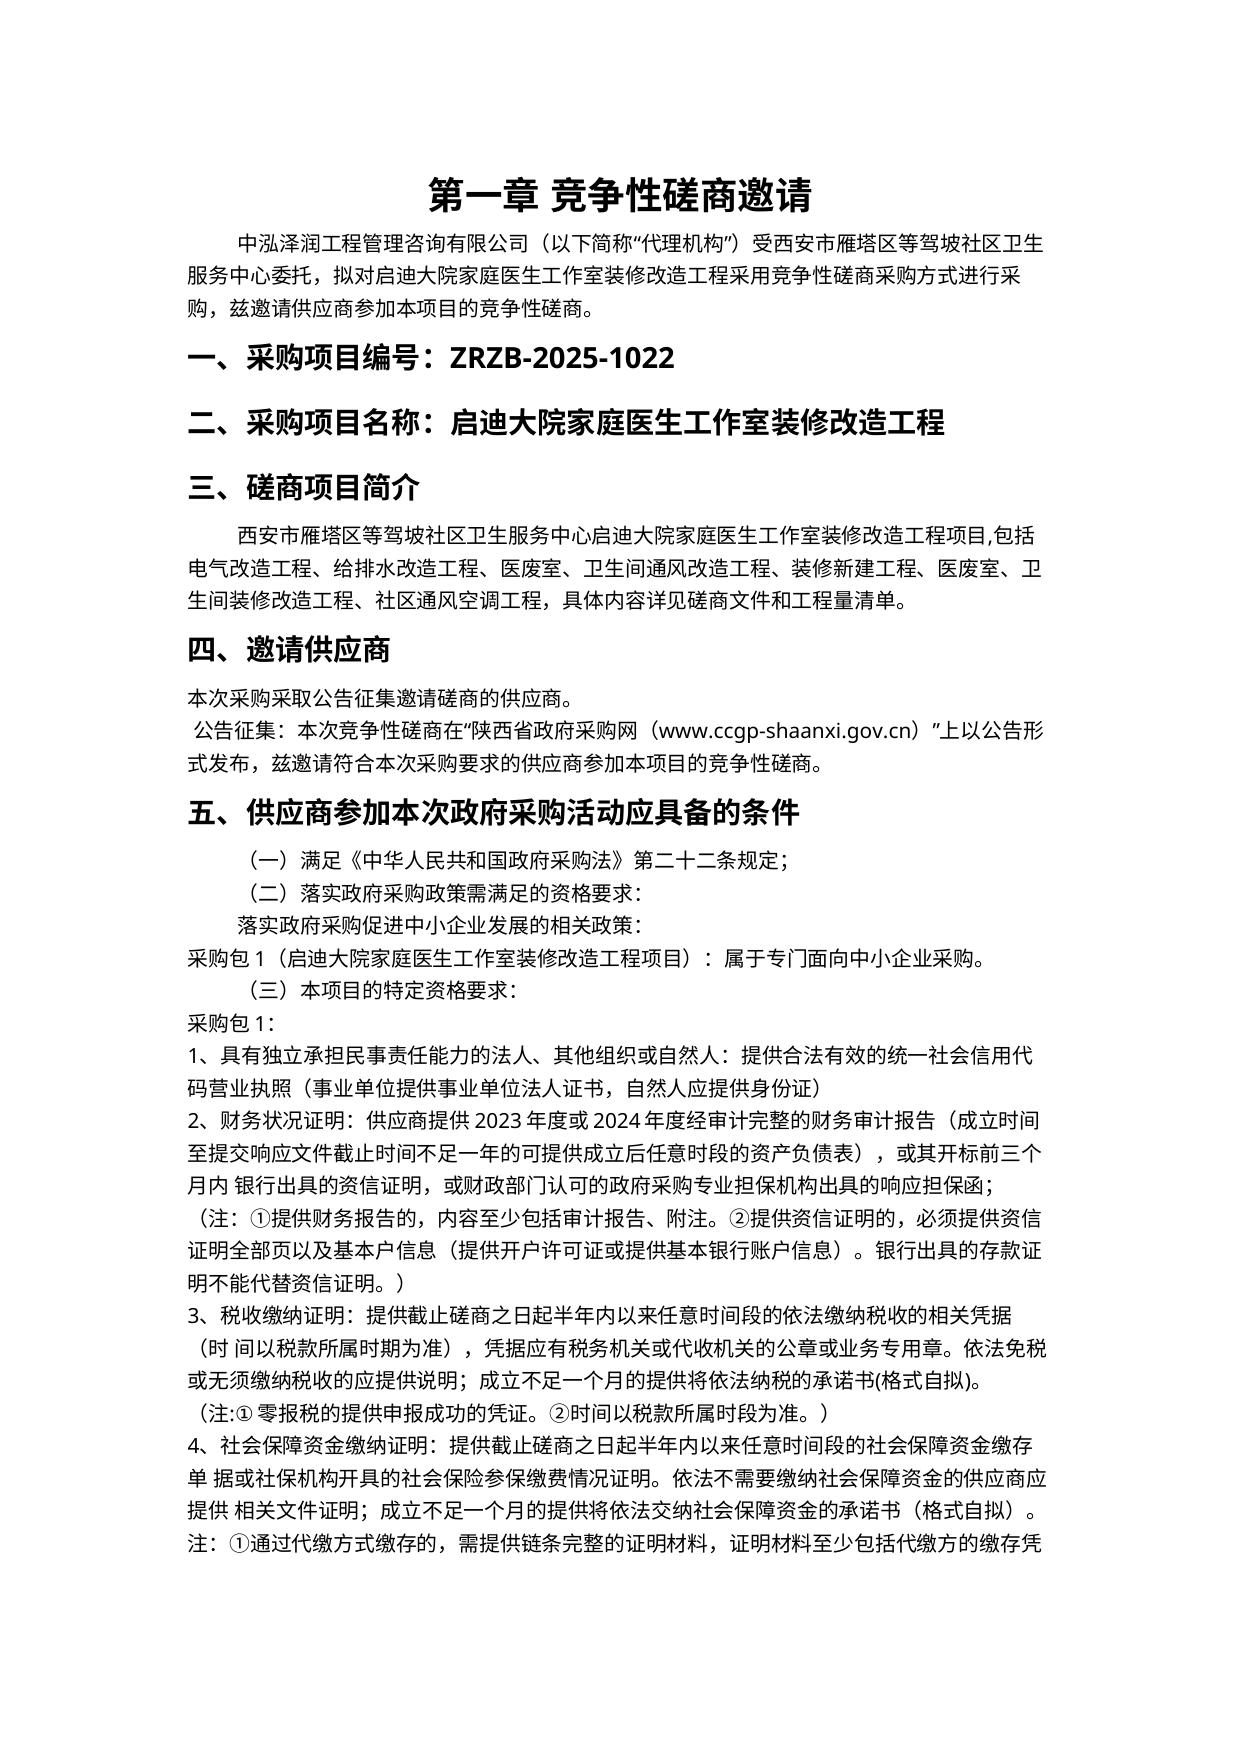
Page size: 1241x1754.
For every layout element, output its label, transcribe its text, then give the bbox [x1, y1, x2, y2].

text 1、具有独立承担民事责任能力的法人、其他组织或自然人：提供合法有效的统一社会信用代码营业执照（事业单位提供事业单位法人证书，自然人应提供身份证） [187, 1039, 1053, 1104]
text （三）本项目的特定资格要求： [187, 974, 1053, 1007]
text （一）满足《中华人民共和国政府采购法》第二十二条规定； [187, 844, 1053, 877]
text 第一章 竞争性磋商邀请 [187, 162, 1053, 227]
text （二）落实政府采购政策需满足的资格要求： [187, 877, 1053, 909]
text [187, 1429, 1053, 1559]
text 一、采购项目编号：ZRZB-2025-1022 [187, 324, 1053, 389]
text 本次采购采取公告征集邀请磋商的供应商。 [187, 682, 1053, 714]
text 二、采购项目名称：启迪大院家庭医生工作室装修改造工程 [187, 389, 1053, 454]
text 公告征集：本次竞争性磋商在“陕西省政府采购网（www.ccgp-shaanxi.gov.cn）”上以公告形式发布，兹邀请符合本次采购要求的供应商参加本项目的竞争性磋商。 [187, 714, 1053, 779]
text 四、邀请供应商 [187, 617, 1053, 682]
text 3、税收缴纳证明：提供截止磋商之日起半年内以来任意时间段的依法缴纳税收的相关凭据（时 间以税款所属时期为准），凭据应有税务机关或代收机关的公章或业务专用章。依法免税或无须缴纳税收的应提供说明；成立不足一个月的提供将依法纳税的承诺书(格式自拟)。（注:①零报税的提供申报成功的凭证。②时间以税款所属时段为准。） [187, 1299, 1053, 1429]
text 西安市雁塔区等驾坡社区卫生服务中心启迪大院家庭医生工作室装修改造工程项目,包括电气改造工程、给排水改造工程、医废室、卫生间通风改造工程、装修新建工程、医废室、卫生间装修改造工程、社区通风空调工程，具体内容详见磋商文件和工程量清单。 [187, 519, 1053, 617]
text 采购包1（启迪大院家庭医生工作室装修改造工程项目）：属于专门面向中小企业采购。 [187, 942, 1053, 974]
text 三、磋商项目简介 [187, 454, 1053, 519]
text 2、财务状况证明：供应商提供2023年度或2024年度经审计完整的财务审计报告（成立时间至提交响应文件截止时间不足一年的可提供成立后任意时段的资产负债表），或其开标前三个月内 银行出具的资信证明，或财政部门认可的政府采购专业担保机构出具的响应担保函；（注：①提供财务报告的，内容至少包括审计报告、附注。②提供资信证明的，必须提供资信证明全部页以及基本户信息（提供开户许可证或提供基本银行账户信息）。银行出具的存款证明不能代替资信证明。） [187, 1104, 1053, 1299]
text 五、供应商参加本次政府采购活动应具备的条件 [187, 779, 1053, 844]
text 中泓泽润工程管理咨询有限公司（以下简称“代理机构”）受西安市雁塔区等驾坡社区卫生服务中心委托，拟对启迪大院家庭医生工作室装修改造工程采用竞争性磋商采购方式进行采购，兹邀请供应商参加本项目的竞争性磋商。 [187, 227, 1053, 324]
text 采购包1： [187, 1007, 1053, 1039]
text 落实政府采购促进中小企业发展的相关政策： [187, 909, 1053, 942]
